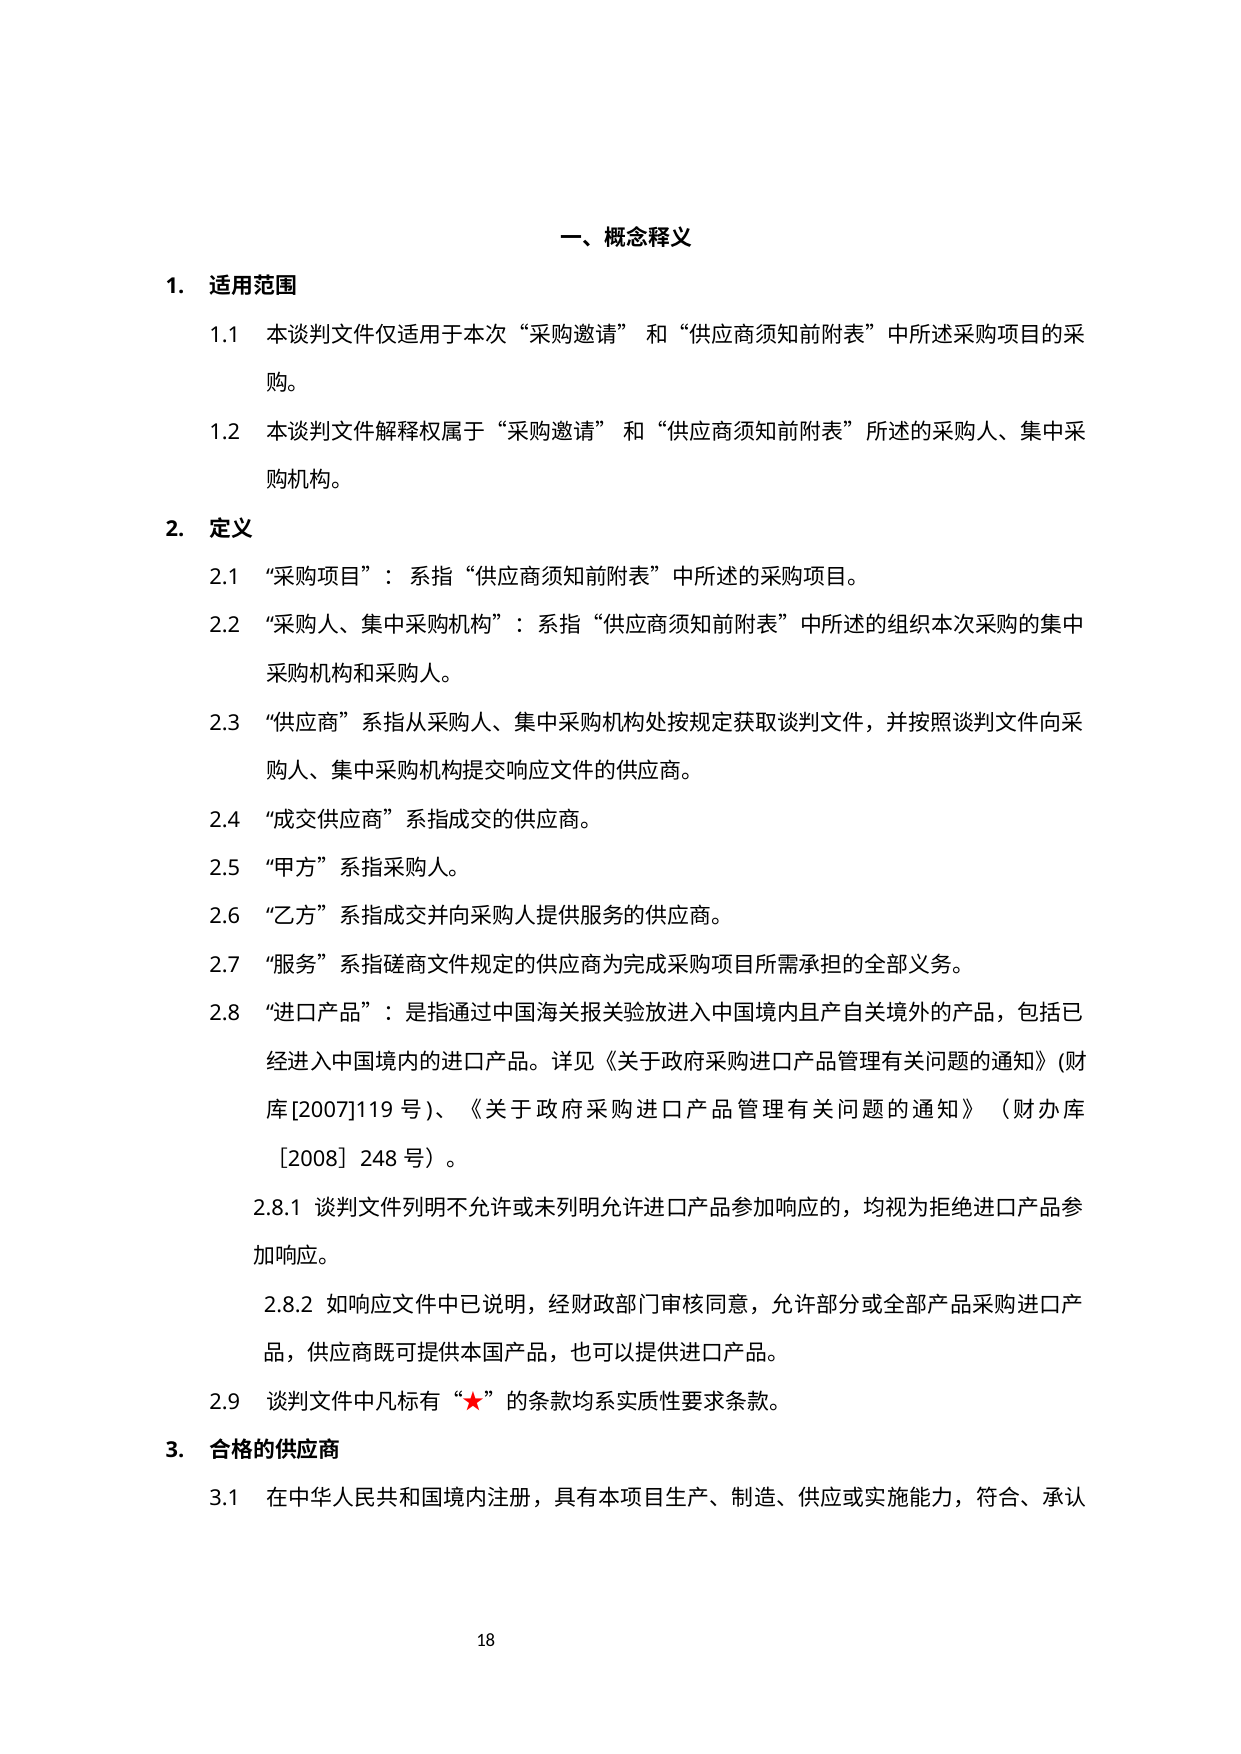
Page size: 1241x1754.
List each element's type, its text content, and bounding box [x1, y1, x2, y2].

text 一、概念释义 [165, 219, 1087, 252]
list 谈判文件中凡标有“★”的条款均系实质性要求条款。 [209, 1383, 1087, 1416]
list “采购人、集中采购机构”：系指“供应商须知前附表”中所述的组织本次采购的集中采购机构和采购人。 [209, 607, 1087, 688]
list 合格的供应商 [165, 1432, 1087, 1464]
list 适用范围 [165, 268, 1087, 300]
list “甲方”系指采购人。 [209, 849, 1087, 882]
text 2.8.2 如响应文件中已说明，经财政部门审核同意，允许部分或全部产品采购进口产品，供应商既可提供本国产品，也可以提供进口产品。 [264, 1286, 1087, 1367]
list “采购项目”： 系指“供应商须知前附表”中所述的采购项目。 [209, 559, 1087, 591]
list “成交供应商”系指成交的供应商。 [209, 801, 1087, 834]
list “供应商”系指从采购人、集中采购机构处按规定获取谈判文件，并按照谈判文件向采购人、集中采购机构提交响应文件的供应商。 [209, 704, 1087, 785]
list “服务”系指磋商文件规定的供应商为完成采购项目所需承担的全部义务。 [209, 946, 1087, 979]
list 定义 [165, 510, 1087, 543]
list 本谈判文件仅适用于本次“采购邀请” 和“供应商须知前附表”中所述采购项目的采购。 [209, 316, 1087, 397]
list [209, 1480, 1087, 1512]
list “进口产品”：是指通过中国海关报关验放进入中国境内且产自关境外的产品，包括已经进入中国境内的进口产品。详见《关于政府采购进口产品管理有关问题的通知》(财库[2007]119号)、《关于政府采购进口产品管理有关问题的通知》（财办库［2008］248 号）。 [209, 994, 1087, 1173]
list “乙方”系指成交并向采购人提供服务的供应商。 [209, 898, 1087, 930]
list 本谈判文件解释权属于“采购邀请” 和“供应商须知前附表”所述的采购人、集中采购机构。 [209, 413, 1087, 494]
text 2.8.1 谈判文件列明不允许或未列明允许进口产品参加响应的，均视为拒绝进口产品参加响应。 [253, 1189, 1087, 1270]
